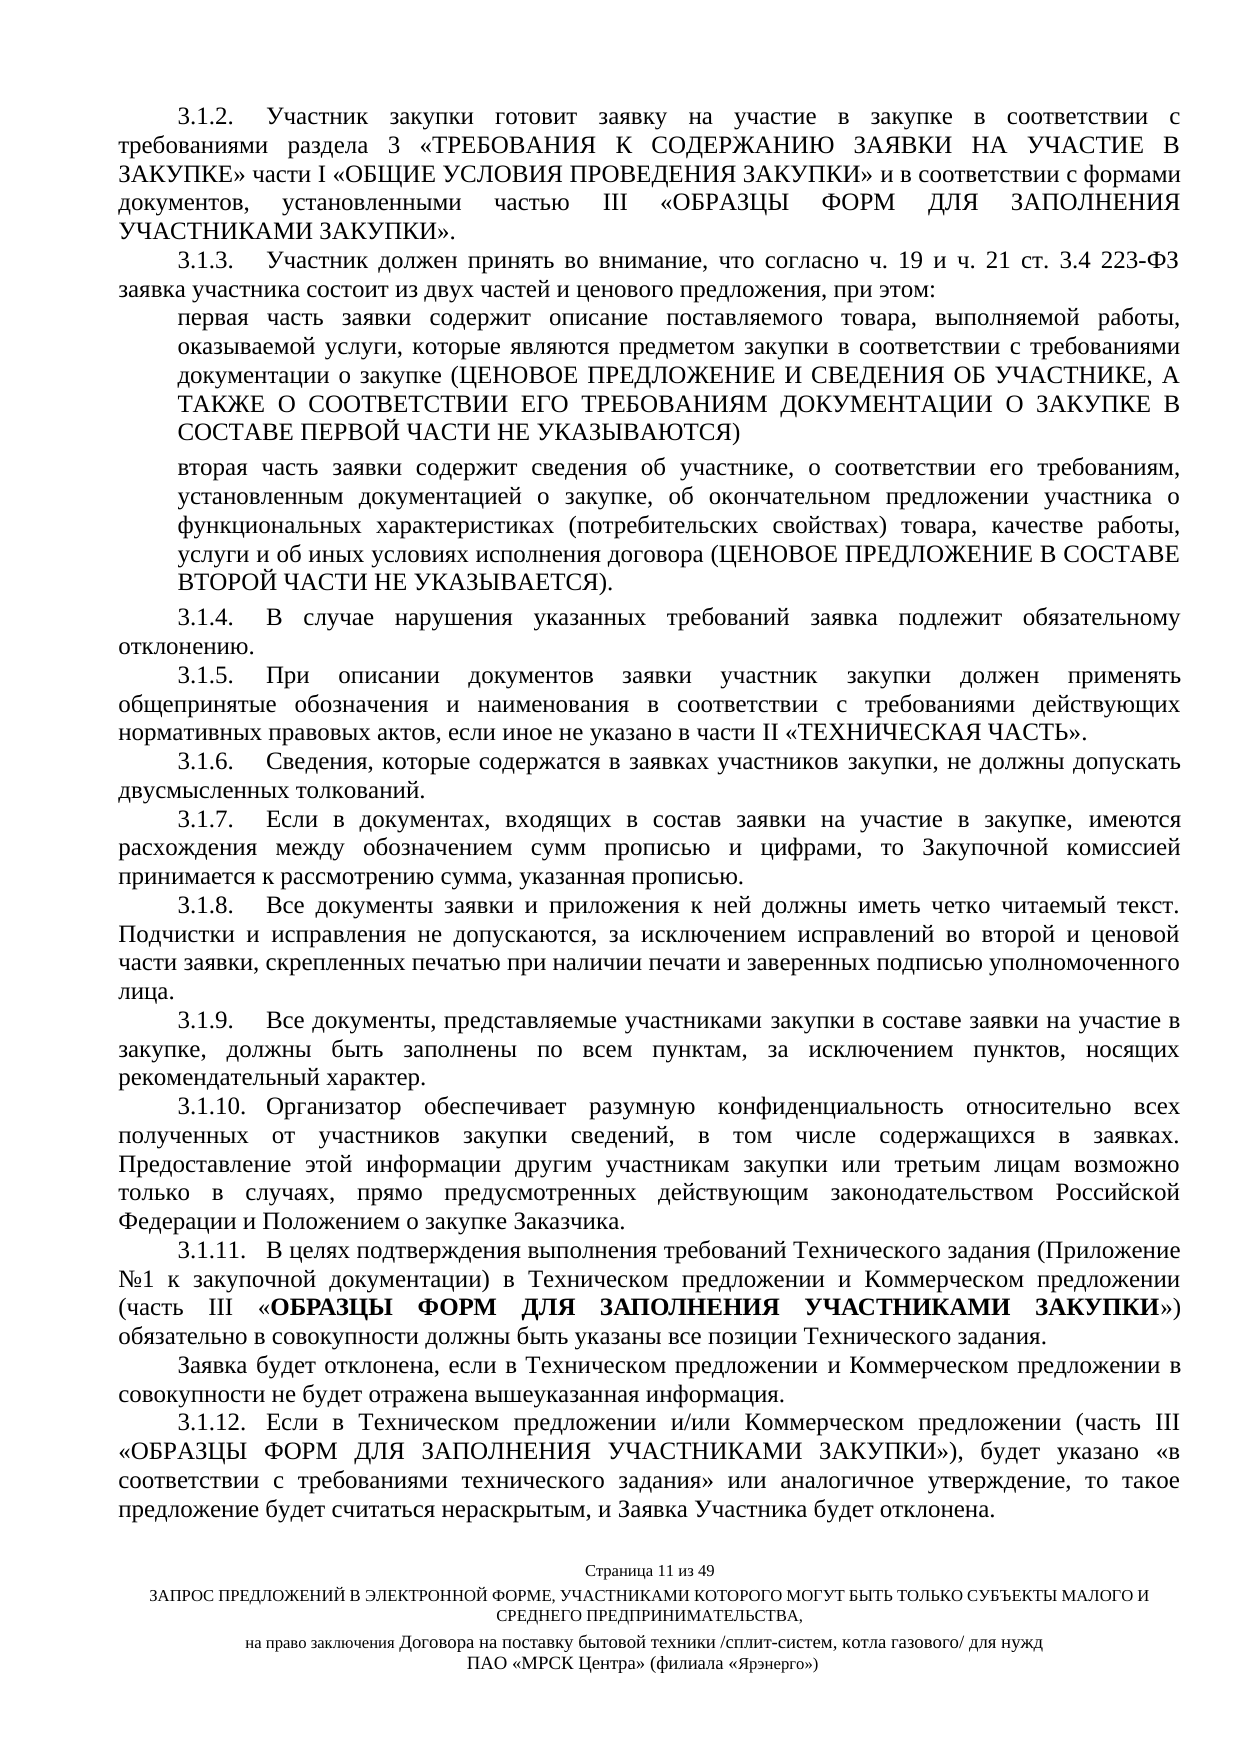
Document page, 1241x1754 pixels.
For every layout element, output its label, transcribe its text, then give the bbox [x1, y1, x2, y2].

subtitle Участник должен принять во внимание, что согласно ч. 19 и ч. 21 ст. 3.4 223-ФЗ заявка участника состоит из двух частей и ценового предложения, при этом: [118, 245, 1181, 302]
subtitle Участник закупки готовит заявку на участие в закупке в соответствии с требованиями раздела 3 «ТРЕБОВАНИЯ К СОДЕРЖАНИЮ ЗАЯВКИ НА УЧАСТИЕ В ЗАКУПКЕ» части I «ОБЩИЕ УСЛОВИЯ ПРОВЕДЕНИЯ ЗАКУПКИ» и в соответствии с формами документов, установленными частью III «ОБРАЗЦЫ ФОРМ ДЛЯ ЗАПОЛНЕНИЯ УЧАСТНИКАМИ ЗАКУПКИ». [118, 101, 1181, 245]
subtitle Все документы заявки и приложения к ней должны иметь четко читаемый текст. Подчистки и исправления не допускаются, за исключением исправлений во второй и ценовой части заявки, скрепленных печатью при наличии печати и заверенных подписью уполномоченного лица. [118, 890, 1181, 1005]
subtitle Все документы, представляемые участниками закупки в составе заявки на участие в закупке, должны быть заполнены по всем пунктам, за исключением пунктов, носящих рекомендательный характер. [118, 1005, 1181, 1091]
subtitle Организатор обеспечивает разумную конфиденциальность относительно всех полученных от участников закупки сведений, в том числе содержащихся в заявках. Предоставление этой информации другим участникам закупки или третьим лицам возможно только в случаях, прямо предусмотренных действующим законодательством Российской Федерации и Положением о закупке Заказчика. [118, 1091, 1181, 1235]
text вторая часть заявки содержит сведения об участнике, о соответствии его требованиям, установленным документацией о закупке, об окончательном предложении участника о функциональных характеристиках (потребительских свойствах) товара, качестве работы, услуги и об иных условиях исполнения договора (ЦЕНОВОЕ ПРЕДЛОЖЕНИЕ В СОСТАВЕ ВТОРОЙ ЧАСТИ НЕ УКАЗЫВАЕТСЯ). [177, 452, 1181, 596]
text первая часть заявки содержит описание поставляемого товара, выполняемой работы, оказываемой услуги, которые являются предметом закупки в соответствии с требованиями документации о закупке (ЦЕНОВОЕ ПРЕДЛОЖЕНИЕ И СВЕДЕНИЯ ОБ УЧАСТНИКЕ, А ТАКЖЕ О СООТВЕТСТВИИ ЕГО ТРЕБОВАНИЯМ ДОКУМЕНТАЦИИ О ЗАКУПКЕ В СОСТАВЕ ПЕРВОЙ ЧАСТИ НЕ УКАЗЫВАЮТСЯ) [177, 302, 1181, 446]
subtitle При описании документов заявки участник закупки должен применять общепринятые обозначения и наименования в соответствии с требованиями действующих нормативных правовых актов, если иное не указано в части II «ТЕХНИЧЕСКАЯ ЧАСТЬ». [118, 660, 1181, 746]
subtitle В целях подтверждения выполнения требований Технического задания (Приложение №1 к закупочной документации) в Техническом предложении и Коммерческом предложении (часть III «ОБРАЗЦЫ ФОРМ ДЛЯ ЗАПОЛНЕНИЯ УЧАСТНИКАМИ ЗАКУПКИ») обязательно в совокупности должны быть указаны все позиции Технического задания. [118, 1235, 1181, 1350]
subtitle Если в документах, входящих в состав заявки на участие в закупке, имеются расхождения между обозначением сумм прописью и цифрами, то Закупочной комиссией принимается к рассмотрению сумма, указанная прописью. [118, 804, 1181, 890]
subtitle В случае нарушения указанных требований заявка подлежит обязательному отклонению. [118, 602, 1181, 660]
subtitle Если в Техническом предложении и/или Коммерческом предложении (часть III «ОБРАЗЦЫ ФОРМ ДЛЯ ЗАПОЛНЕНИЯ УЧАСТНИКАМИ ЗАКУПКИ»), будет указано «в соответствии с требованиями технического задания» или аналогичное утверждение, то такое предложение будет считаться нераскрытым, и Заявка Участника будет отклонена. [118, 1407, 1181, 1522]
subtitle Заявка будет отклонена, если в Техническом предложении и Коммерческом предложении в совокупности не будет отражена вышеуказанная информация. [118, 1350, 1181, 1407]
subtitle Сведения, которые содержатся в заявках участников закупки, не должны допускать двусмысленных толкований. [118, 746, 1181, 804]
